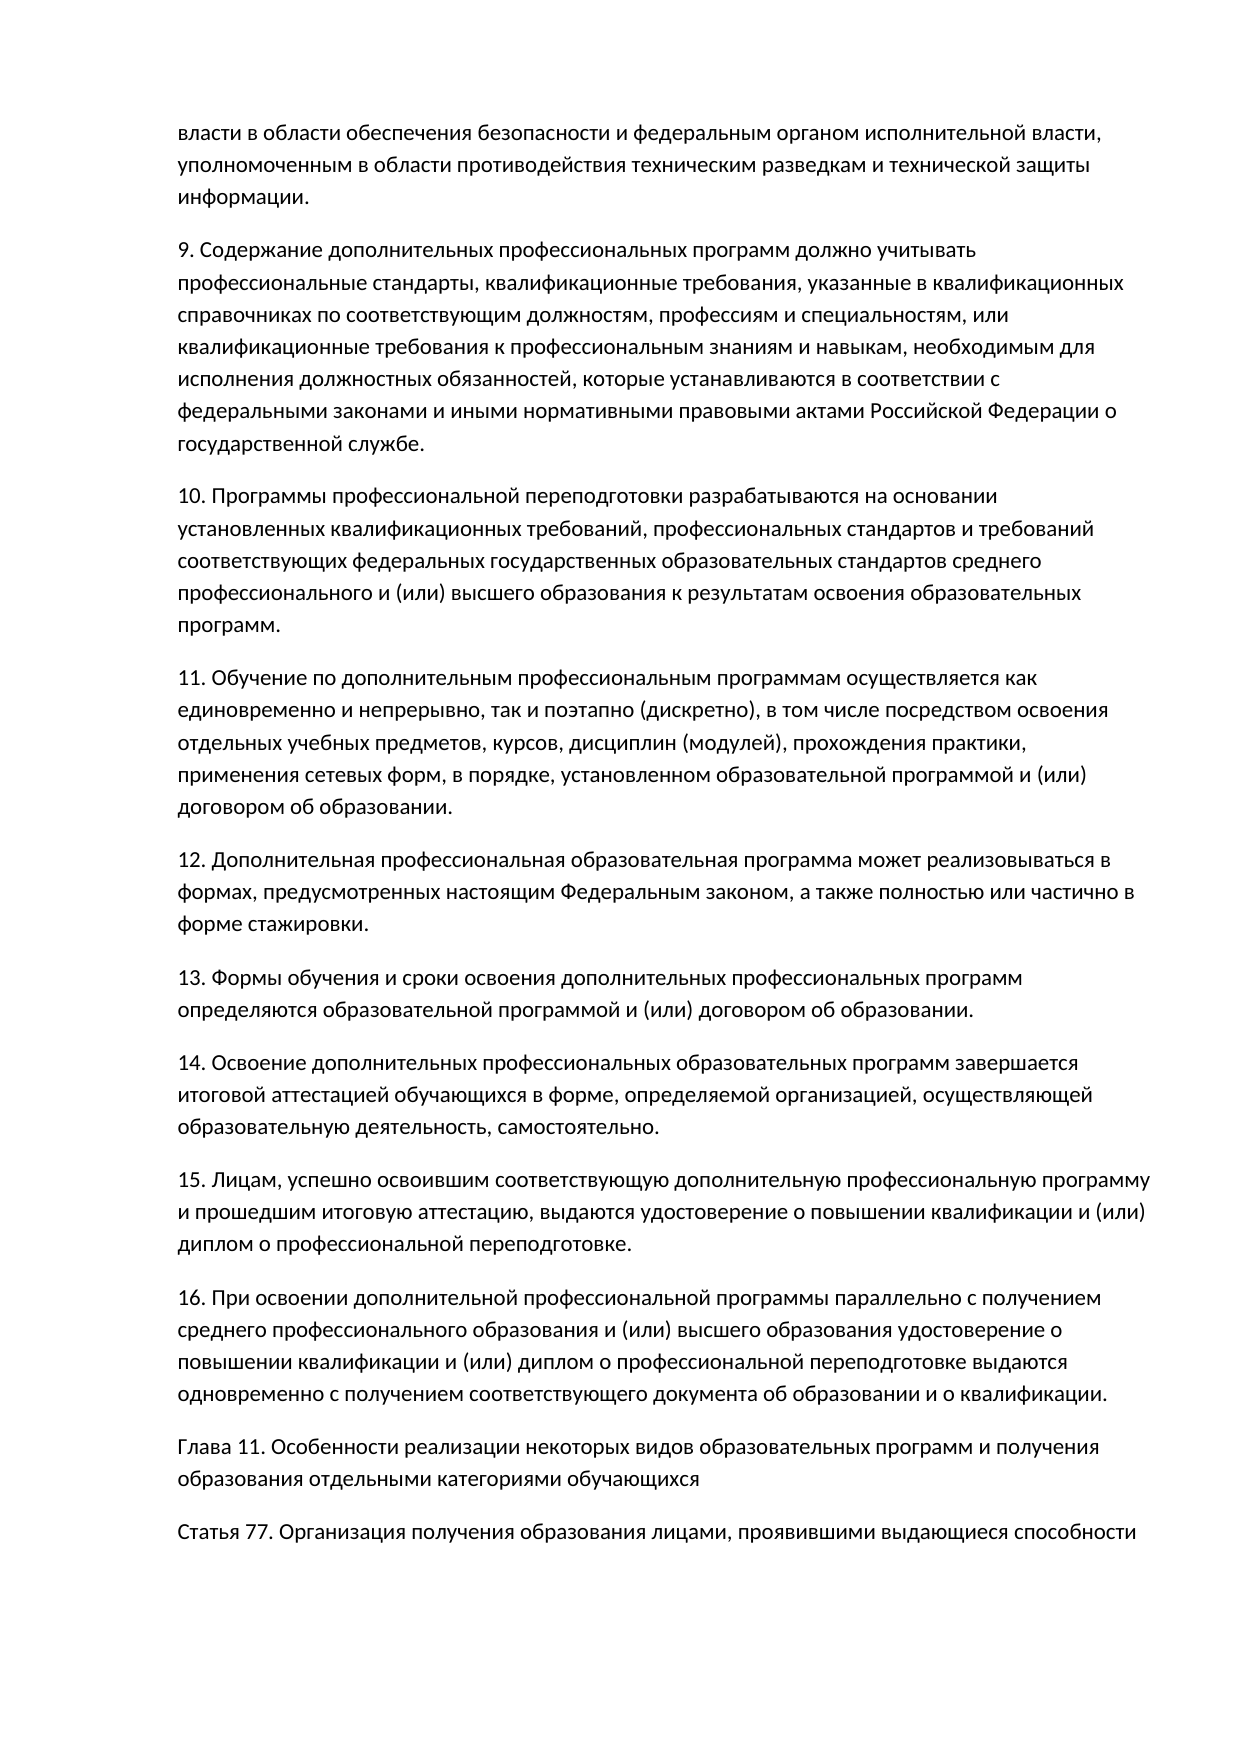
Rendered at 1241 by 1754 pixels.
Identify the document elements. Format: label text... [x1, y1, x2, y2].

text Глава 11. Особенности реализации некоторых видов образовательных программ и получения образования отдельными категориями обучающихся [177, 1432, 1152, 1492]
text 15. Лицам, успешно освоившим соответствующую дополнительную профессиональную программу и прошедшим итоговую аттестацию, выдаются удостоверение о повышении квалификации и (или) диплом о профессиональной переподготовке. [177, 1165, 1152, 1258]
text 11. Обучение по дополнительным профессиональным программам осуществляется как единовременно и непрерывно, так и поэтапно (дискретно), в том числе посредством освоения отдельных учебных предметов, курсов, дисциплин (модулей), прохождения практики, применения сетевых форм, в порядке, установленном образовательной программой и (или) договором об образовании. [177, 663, 1152, 820]
text 16. При освоении дополнительной профессиональной программы параллельно с получением среднего профессионального образования и (или) высшего образования удостоверение о повышении квалификации и (или) диплом о профессиональной переподготовке выдаются одновременно с получением соответствующего документа об образовании и о квалификации. [177, 1283, 1152, 1407]
text 12. Дополнительная профессиональная образовательная программа может реализовываться в формах, предусмотренных настоящим Федеральным законом, а также полностью или частично в форме стажировки. [177, 845, 1152, 938]
text Статья 77. Организация получения образования лицами, проявившими выдающиеся способности [177, 1517, 1152, 1545]
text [177, 118, 1152, 211]
text 13. Формы обучения и сроки освоения дополнительных профессиональных программ определяются образовательной программой и (или) договором об образовании. [177, 963, 1152, 1023]
text 10. Программы профессиональной переподготовки разрабатываются на основании установленных квалификационных требований, профессиональных стандартов и требований соответствующих федеральных государственных образовательных стандартов среднего профессионального и (или) высшего образования к результатам освоения образовательных программ. [177, 482, 1152, 638]
text 14. Освоение дополнительных профессиональных образовательных программ завершается итоговой аттестацией обучающихся в форме, определяемой организацией, осуществляющей образовательную деятельность, самостоятельно. [177, 1048, 1152, 1140]
text 9. Содержание дополнительных профессиональных программ должно учитывать профессиональные стандарты, квалификационные требования, указанные в квалификационных справочниках по соответствующим должностям, профессиям и специальностям, или квалификационные требования к профессиональным знаниям и навыкам, необходимым для исполнения должностных обязанностей, которые устанавливаются в соответствии с федеральными законами и иными нормативными правовыми актами Российской Федерации о государственной службе. [177, 236, 1152, 457]
